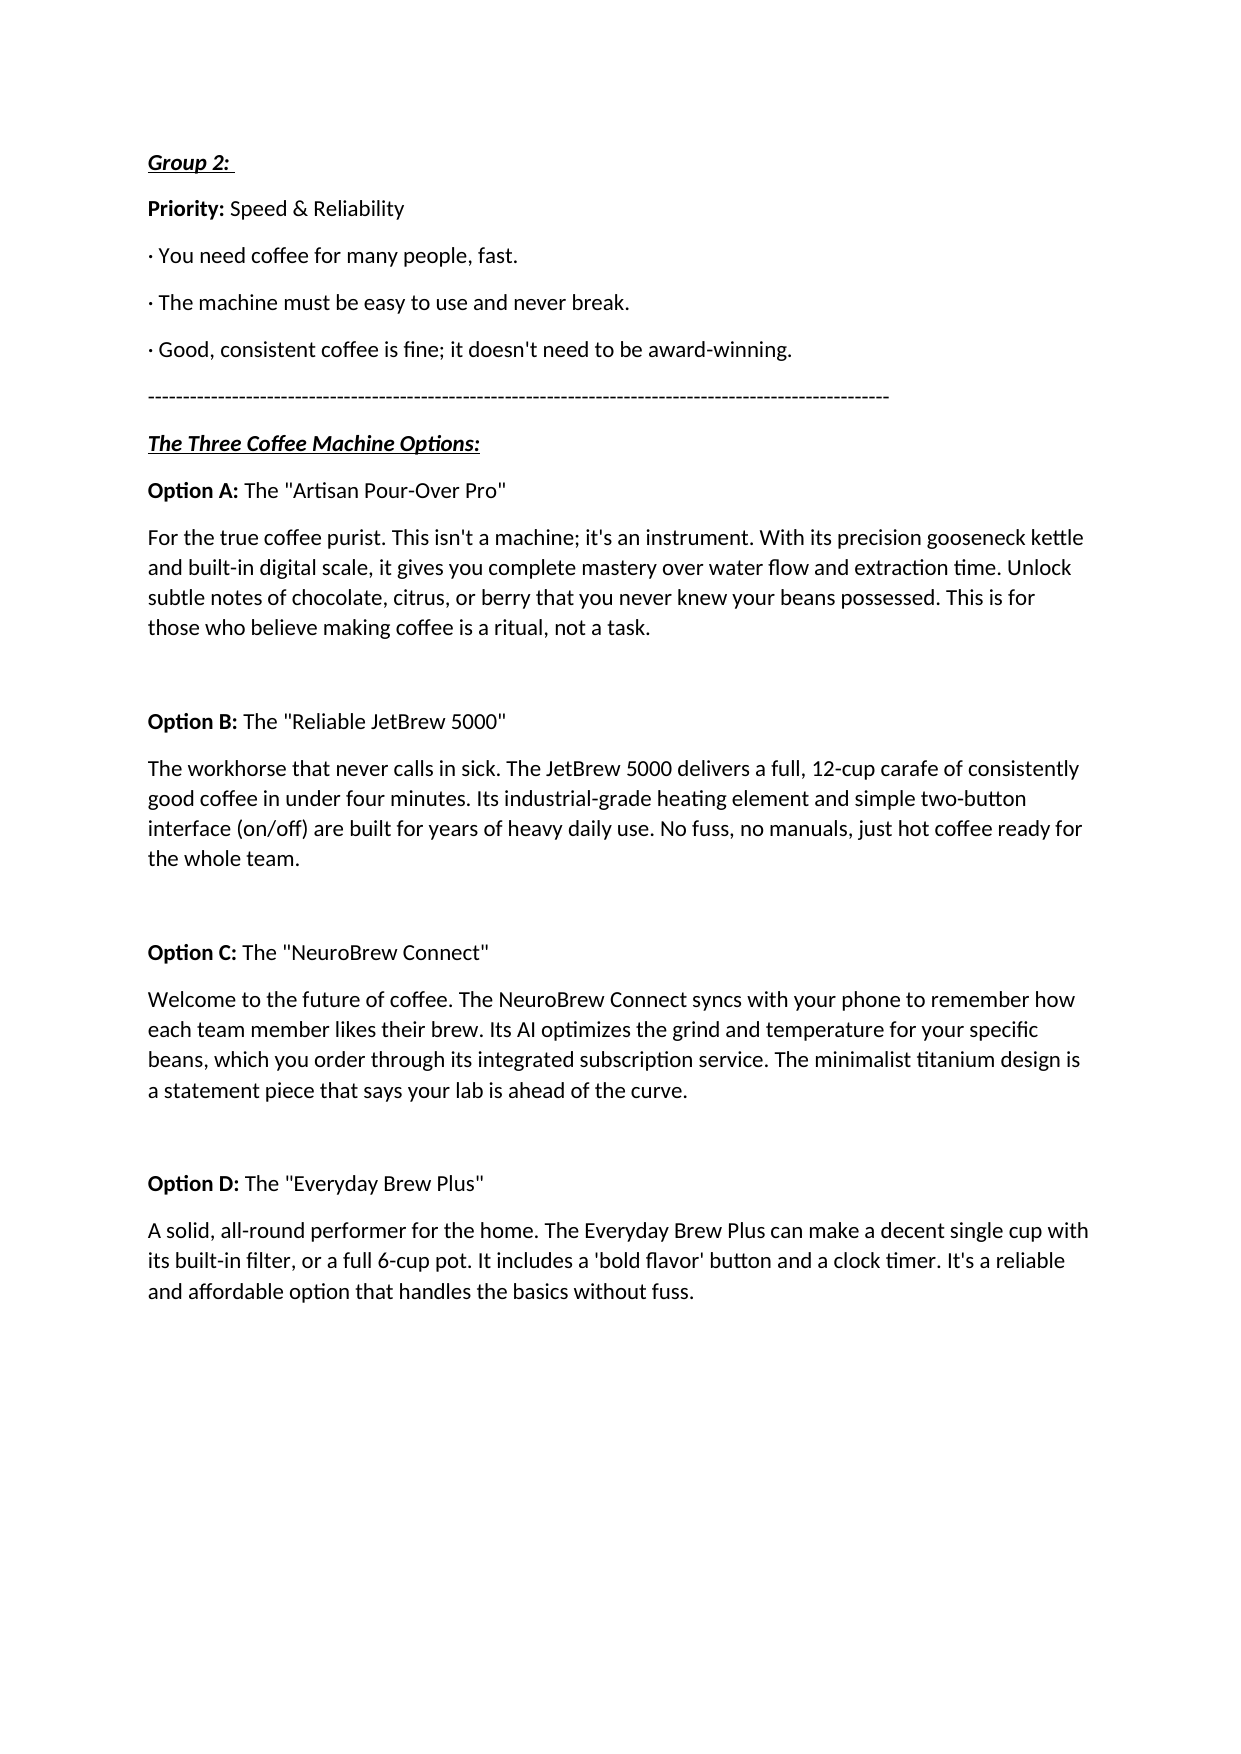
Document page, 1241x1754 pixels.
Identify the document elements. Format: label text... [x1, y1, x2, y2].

text Group 2: [148, 148, 1093, 176]
text A solid, all-round performer for the home. The Everyday Brew Plus can make a decent single cup with its built-in filter, or a full 6-cup pot. It includes a 'bold flavor' button and a clock timer. It's a reliable and affordable option that handles the basics without fuss. [148, 1216, 1093, 1305]
text ---------------------------------------------------------------------------------------------------------- [148, 382, 1093, 410]
text The Three Coffee Machine Options: [148, 429, 1093, 457]
text For the true coffee purist. This isn't a machine; it's an instrument. With its precision gooseneck kettle and built-in digital scale, it gives you complete mastery over water flow and extraction time. Unlock subtle notes of chocolate, citrus, or berry that you never knew your beans possessed. This is for those who believe making coffee is a ritual, not a task. [148, 523, 1093, 641]
text · Good, consistent coffee is fine; it doesn't need to be award-winning. [148, 335, 1093, 363]
text Option C: The "NeuroBrew Connect" [148, 938, 1093, 966]
text The workhorse that never calls in sick. The JetBrew 5000 delivers a full, 12-cup carafe of consistently good coffee in under four minutes. Its industrial-grade heating element and simple two-button interface (on/off) are built for years of heavy daily use. No fuss, no manuals, just hot coffee ready for the whole team. [148, 754, 1093, 872]
text Priority: Speed & Reliability [148, 194, 1093, 222]
text Option A: The "Artisan Pour-Over Pro" [148, 476, 1093, 504]
text Option B: The "Reliable JetBrew 5000" [148, 707, 1093, 735]
text · You need coffee for many people, fast. [148, 241, 1093, 269]
text · The machine must be easy to use and never break. [148, 288, 1093, 316]
text Option D: The "Everyday Brew Plus" [148, 1169, 1093, 1197]
text Welcome to the future of coffee. The NeuroBrew Connect syncs with your phone to remember how each team member likes their brew. Its AI optimizes the grind and temperature for your specific beans, which you order through its integrated subscription service. The minimalist titanium design is a statement piece that says your lab is ahead of the curve. [148, 985, 1093, 1104]
